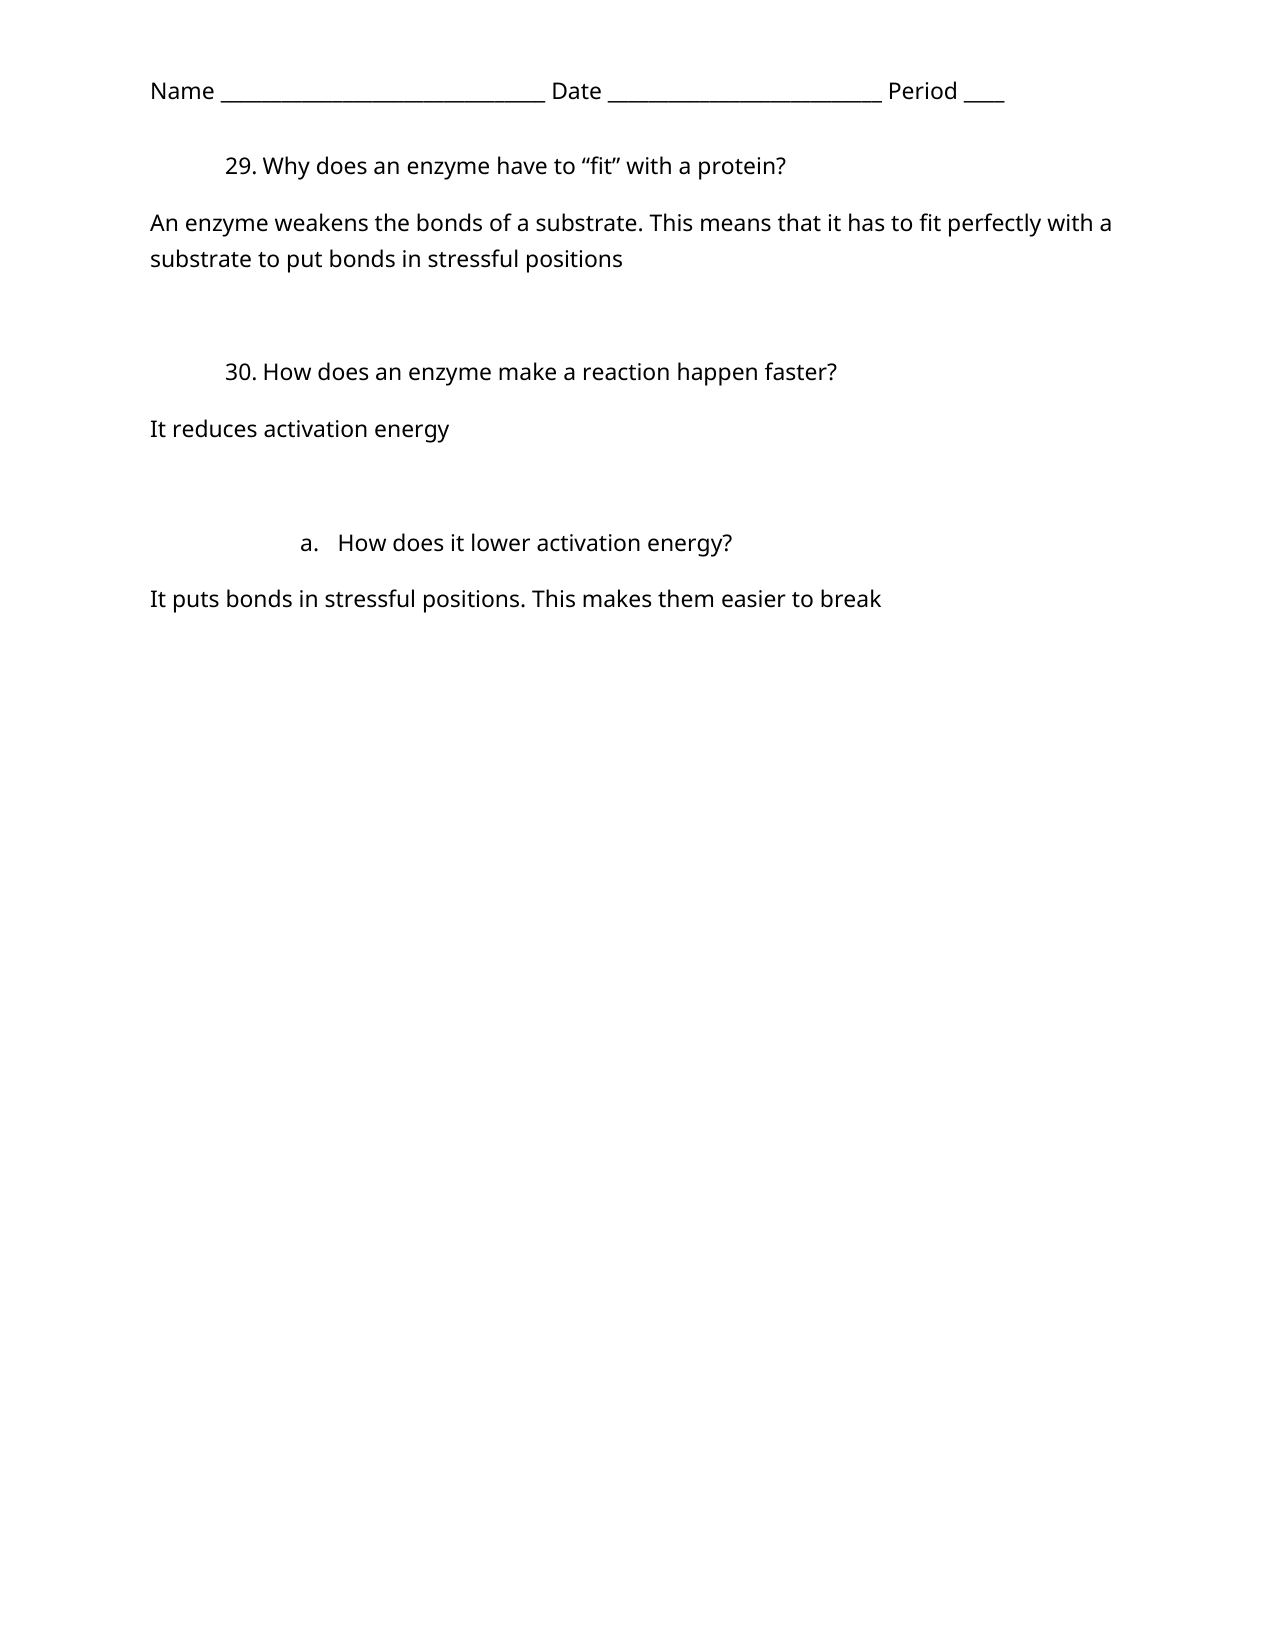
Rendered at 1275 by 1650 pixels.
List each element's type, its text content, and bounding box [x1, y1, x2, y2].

list How does it lower activation energy? [300, 527, 1125, 558]
text An enzyme weakens the bonds of a substrate. This means that it has to fit perfectly with a substrate to put bonds in stressful positions [150, 207, 1125, 274]
text It reduces activation energy [150, 413, 1125, 444]
text It puts bonds in stressful positions. This makes them easier to break [150, 583, 1125, 614]
list How does an enzyme make a reaction happen faster? [225, 356, 1125, 387]
list Why does an enzyme have to “fit” with a protein? [225, 150, 1125, 181]
